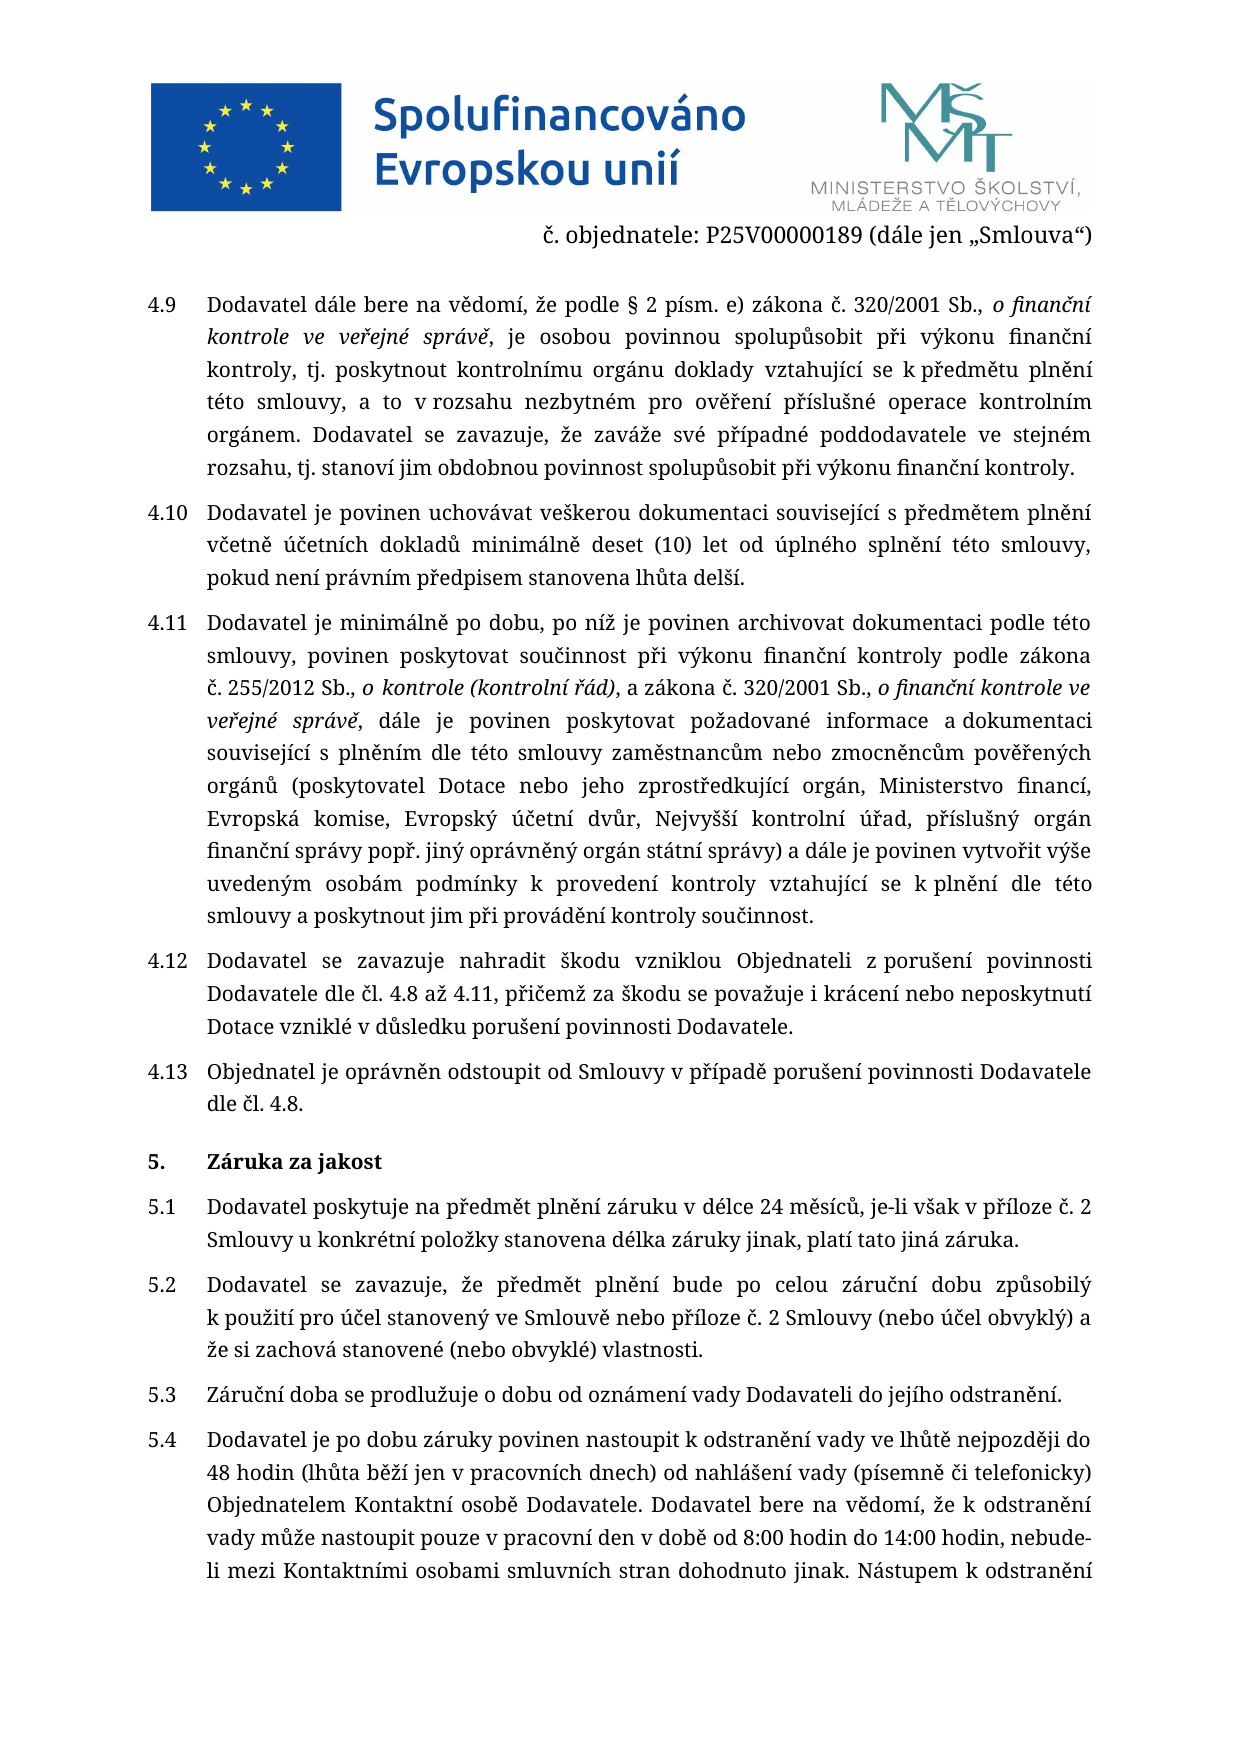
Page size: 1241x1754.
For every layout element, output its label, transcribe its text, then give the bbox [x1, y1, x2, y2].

picture [147, 80, 1093, 215]
list Dodavatel je povinen uchovávat veškerou dokumentaci související s předmětem plnění včetně účetních dokladů minimálně deset (10) let od úplného splnění této smlouvy, pokud není právním předpisem stanovena lhůta delší. [148, 498, 1093, 591]
list Dodavatel poskytuje na předmět plnění záruku v délce 24 měsíců, je-li však v příloze č. 2 Smlouvy u konkrétní položky stanovena délka záruky jinak, platí tato jiná záruka. [148, 1192, 1093, 1253]
list Záruční doba se prodlužuje o dobu od oznámení vady Dodavateli do jejího odstranění. [148, 1380, 1093, 1409]
list Záruka za jakost [148, 1147, 1093, 1176]
list Dodavatel se zavazuje, že předmět plnění bude po celou záruční dobu způsobilý k použití pro účel stanovený ve Smlouvě nebo příloze č. 2 Smlouvy (nebo účel obvyklý) a že si zachová stanovené (nebo obvyklé) vlastnosti. [148, 1270, 1093, 1364]
list Dodavatel dále bere na vědomí, že podle § 2 písm. e) zákona č. 320/2001 Sb., o finanční kontrole ve veřejné správě, je osobou povinnou spolupůsobit při výkonu finanční kontroly, tj. poskytnout kontrolnímu orgánu doklady vztahující se k předmětu plnění této smlouvy, a to v rozsahu nezbytném pro ověření příslušné operace kontrolním orgánem. Dodavatel se zavazuje, že zaváže své případné poddodavatele ve stejném rozsahu, tj. stanoví jim obdobnou povinnost spolupůsobit při výkonu finanční kontroly. [148, 290, 1093, 481]
list Dodavatel je minimálně po dobu, po níž je povinen archivovat dokumentaci podle této smlouvy, povinen poskytovat součinnost při výkonu finanční kontroly podle zákona č. 255/2012 Sb., o kontrole (kontrolní řád), a zákona č. 320/2001 Sb., o finanční kontrole ve veřejné správě, dále je povinen poskytovat požadované informace a dokumentaci související s plněním dle této smlouvy zaměstnancům nebo zmocněncům pověřených orgánů (poskytovatel Dotace nebo jeho zprostředkující orgán, Ministerstvo financí, Evropská komise, Evropský účetní dvůr, Nejvyšší kontrolní úřad, příslušný orgán finanční správy popř. jiný oprávněný orgán státní správy) a dále je povinen vytvořit výše uvedeným osobám podmínky k provedení kontroly vztahující se k plnění dle této smlouvy a poskytnout jim při provádění kontroly součinnost. [148, 608, 1093, 930]
list Dodavatel se zavazuje nahradit škodu vzniklou Objednateli z porušení povinnosti Dodavatele dle čl. 4.8 až 4.11, přičemž za škodu se považuje i krácení nebo neposkytnutí Dotace vzniklé v důsledku porušení povinnosti Dodavatele. [148, 947, 1093, 1040]
list Objednatel je oprávněn odstoupit od Smlouvy v případě porušení povinnosti Dodavatele dle čl. 4.8. [148, 1057, 1093, 1118]
